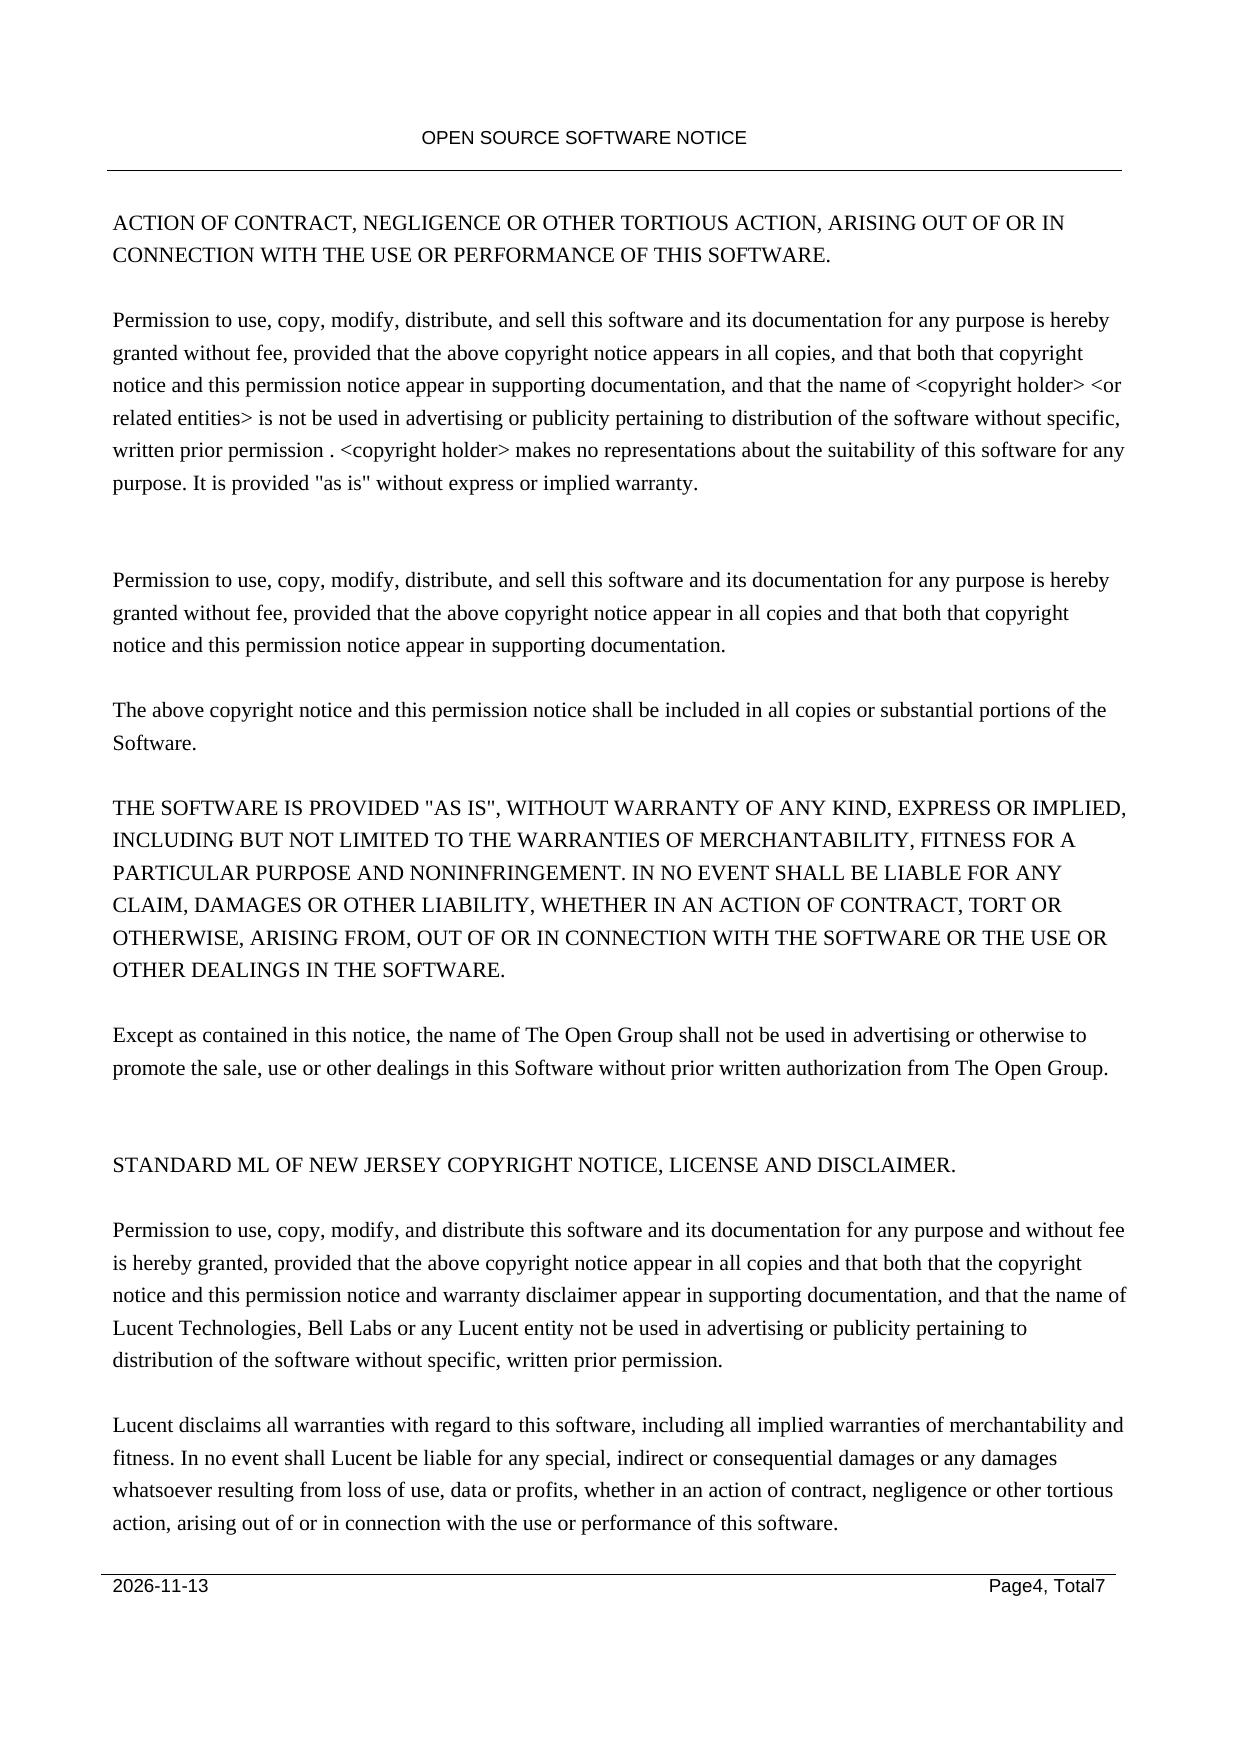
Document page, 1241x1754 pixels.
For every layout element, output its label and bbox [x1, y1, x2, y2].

text [112, 206, 1128, 1539]
